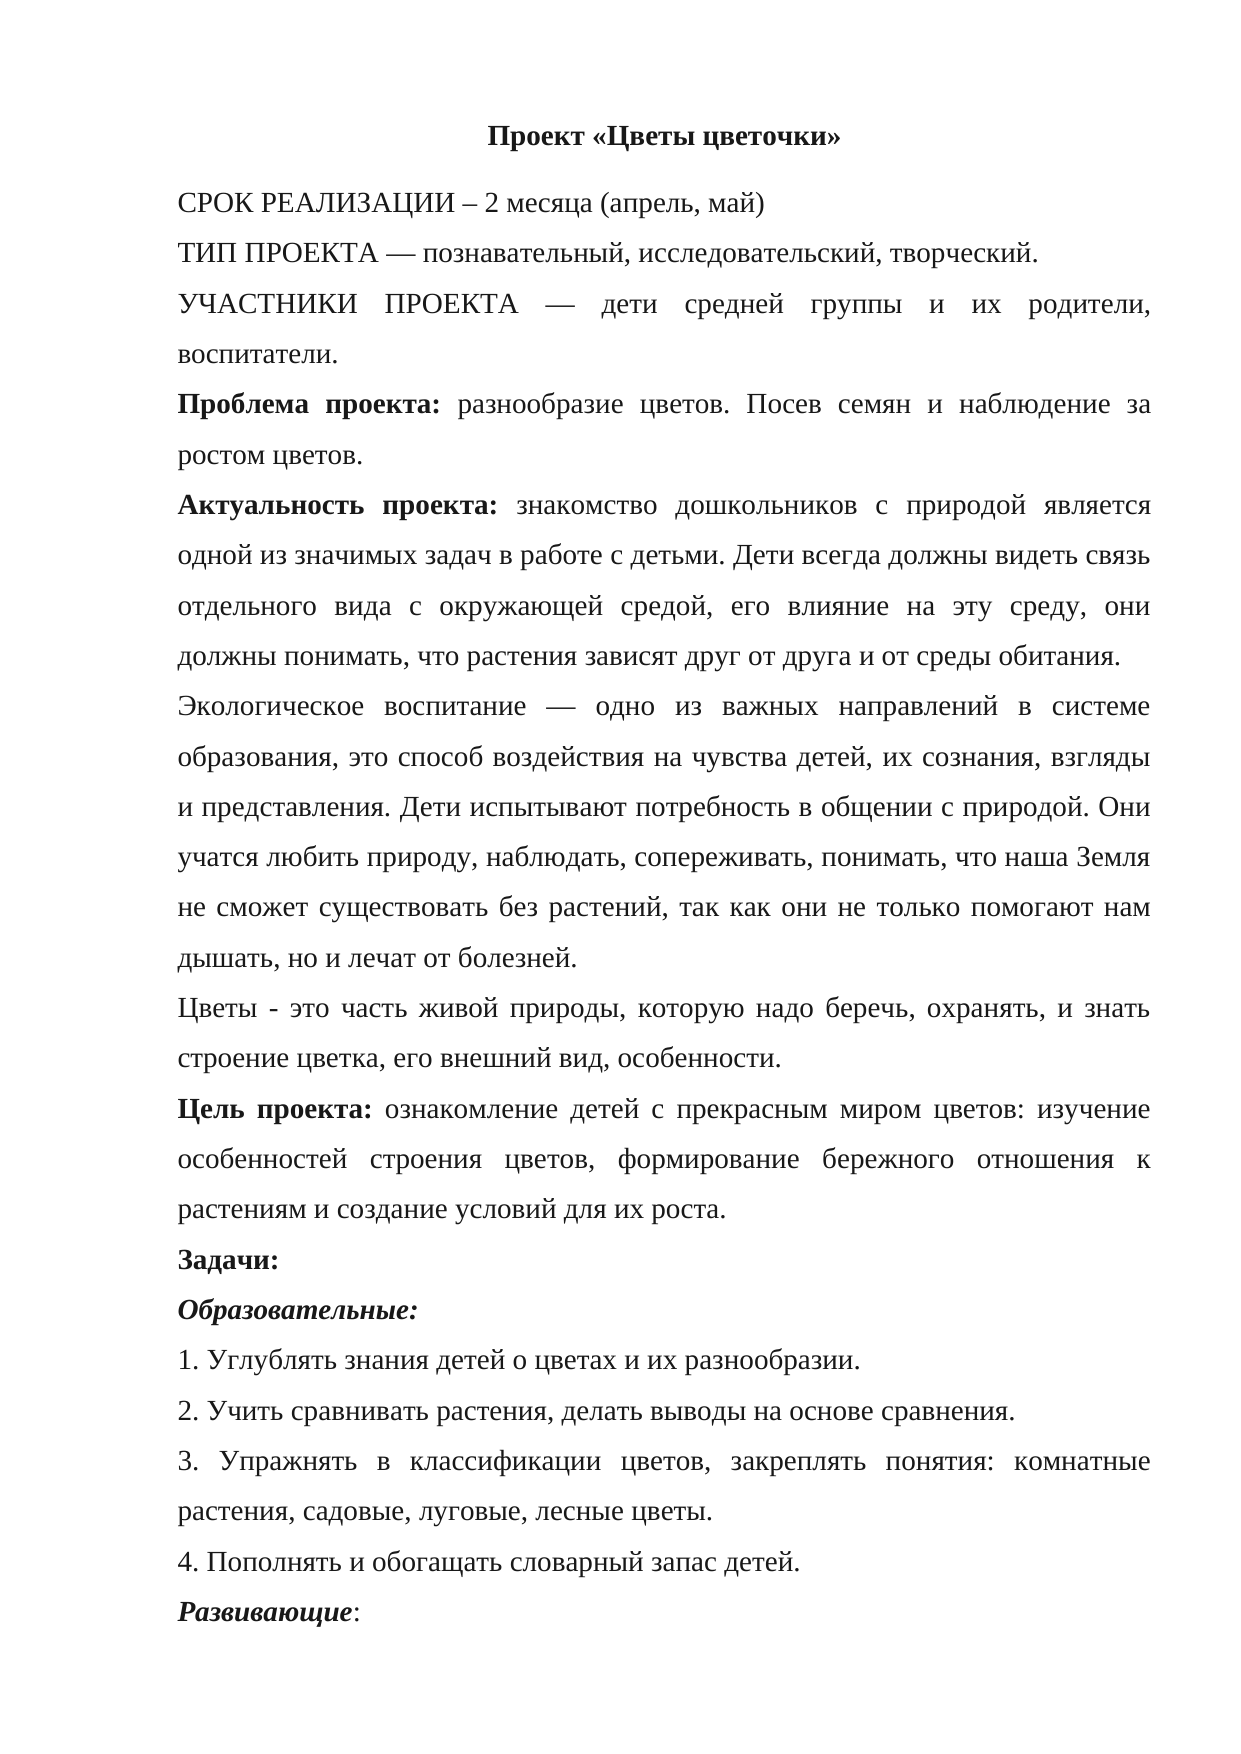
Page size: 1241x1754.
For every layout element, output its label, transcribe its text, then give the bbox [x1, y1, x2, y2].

text 1. Углублять знания детей о цветах и их разнообразии. [177, 1342, 1152, 1376]
text УЧАСТНИКИ ПРОЕКТА — дети средней группы и их родители, воспитатели. [177, 286, 1152, 370]
text Образовательные: [177, 1292, 1152, 1326]
text Проблема проекта: разнообразие цветов. Посев семян и наблюдение за ростом цветов. [177, 386, 1152, 470]
text ТИП ПРОЕКТА — познавательный, исследовательский, творческий. [177, 236, 1152, 269]
text СРОК РЕАЛИЗАЦИИ – 2 месяца (апрель, май) [177, 185, 1152, 219]
text Развивающие: [177, 1594, 1152, 1627]
text 3. Упражнять в классификации цветов, закреплять понятия: комнатные растения, садовые, луговые, лесные цветы. [177, 1443, 1152, 1527]
text 4. Пополнять и обогащать словарный запас детей. [177, 1544, 1152, 1577]
text 2. Учить сравнивать растения, делать выводы на основе сравнения. [177, 1393, 1152, 1426]
text Проект «Цветы цветочки» [177, 118, 1152, 152]
text Актуальность проекта: знакомство дошкольников с природой является одной из значимых задач в работе с детьми. Дети всегда должны видеть связь отдельного вида с окружающей средой, его влияние на эту среду, они должны понимать, что растения зависят друг от друга и от среды обитания. [177, 487, 1152, 672]
text Экологическое воспитание — одно из важных направлений в системе образования, это способ воздействия на чувства детей, их сознания, взгляды и представления. Дети испытывают потребность в общении с природой. Они учатся любить природу, наблюдать, сопереживать, понимать, что наша Земля не сможет существовать без растений, так как они не только помогают нам дышать, но и лечат от болезней. [177, 688, 1152, 973]
text Цветы - это часть живой природы, которую надо беречь, охранять, и знать строение цветка, его внешний вид, особенности. [177, 990, 1152, 1074]
text Задачи: [177, 1242, 1152, 1275]
text Цель проекта: ознакомление детей с прекрасным миром цветов: изучение особенностей строения цветов, формирование бережного отношения к растениям и создание условий для их роста. [177, 1091, 1152, 1225]
